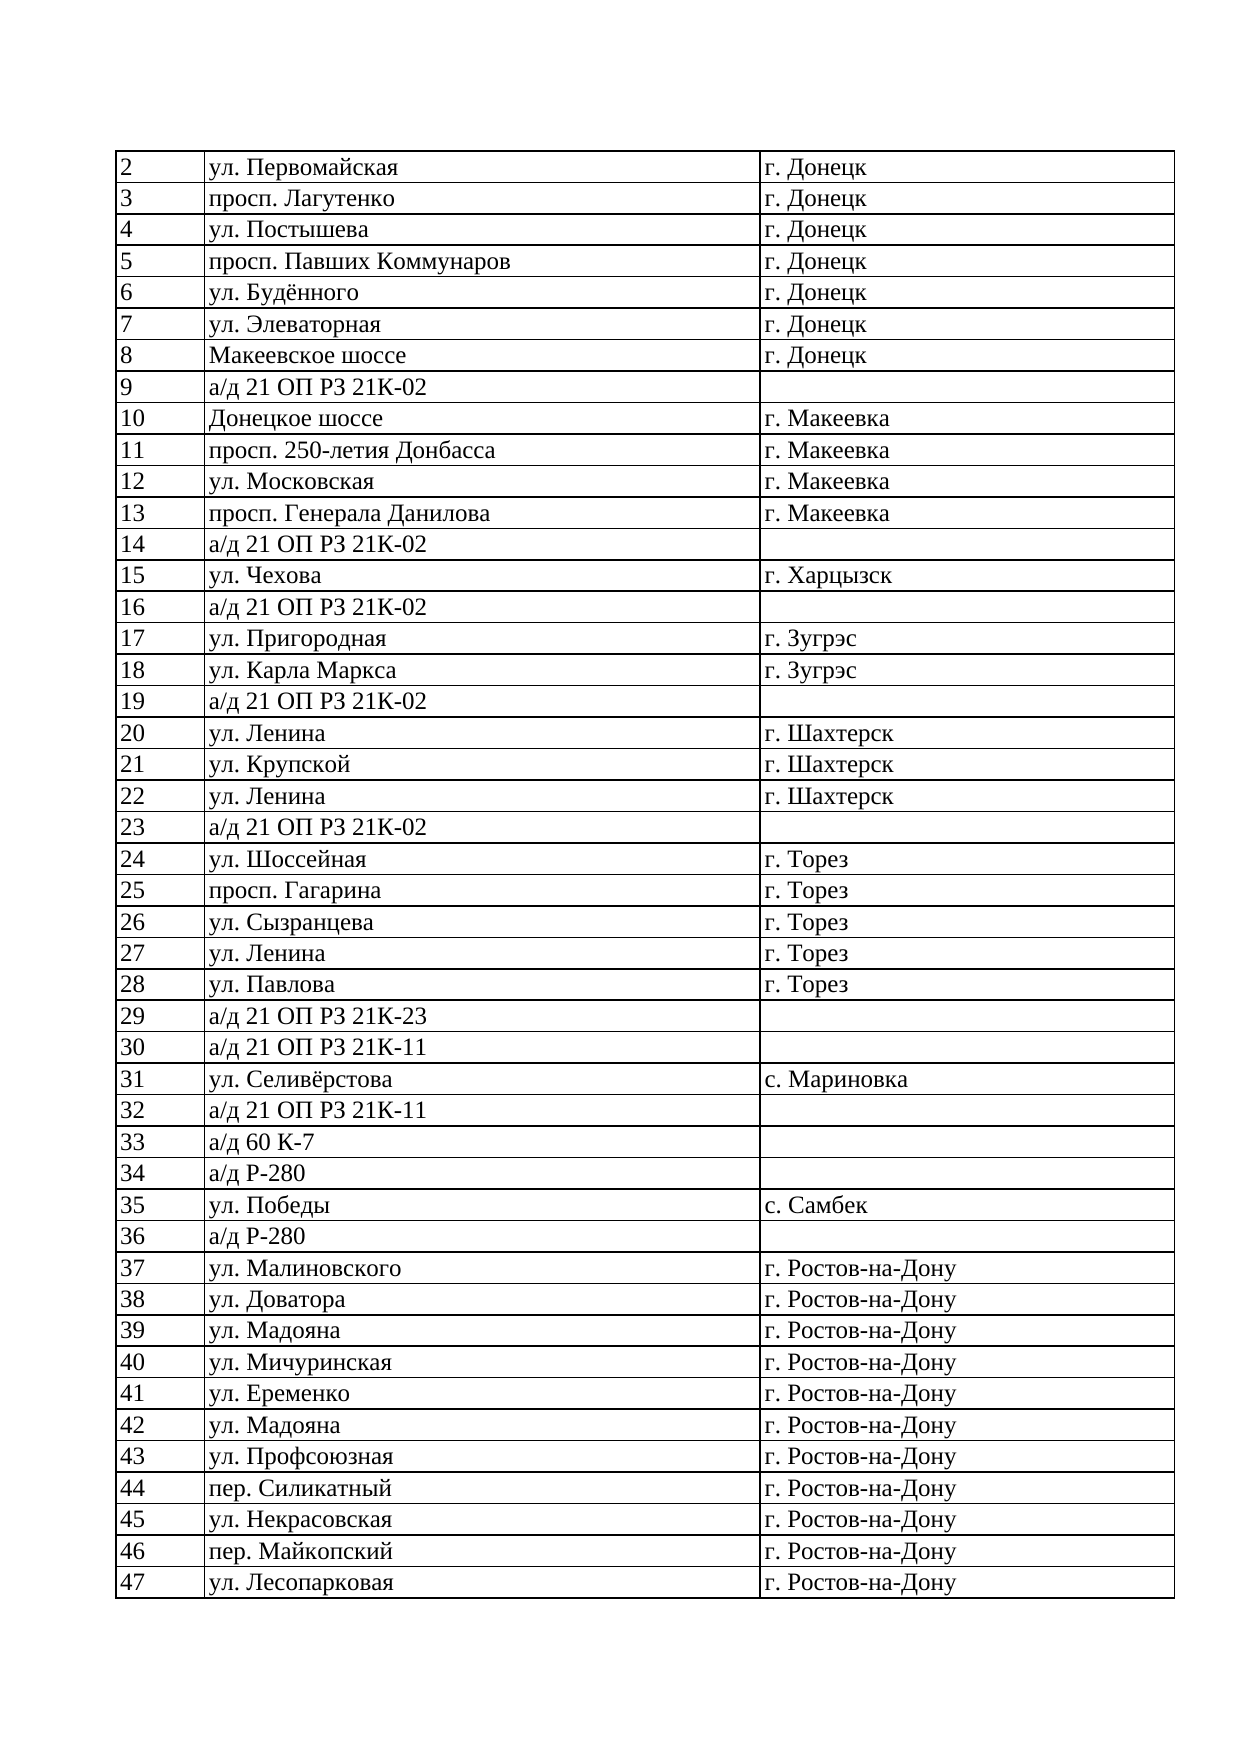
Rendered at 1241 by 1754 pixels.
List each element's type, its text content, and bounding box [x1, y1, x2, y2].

table_cell 26 [117, 907, 204, 936]
table_cell 13 [117, 498, 204, 527]
table_cell [761, 592, 1174, 622]
table_cell ул. Ленина [205, 718, 759, 748]
table_cell 25 [117, 875, 204, 905]
table_cell ул. Элеваторная [205, 309, 759, 339]
table_cell 11 [117, 435, 204, 464]
table_cell [761, 529, 1174, 559]
table_cell Донецкое шоссе [205, 403, 759, 433]
table_cell 47 [117, 1567, 204, 1597]
table_cell ул. Некрасовская [205, 1504, 759, 1534]
table_cell г. Шахтерск [761, 749, 1174, 779]
table_cell 14 [117, 529, 204, 559]
table_cell а/д 21 ОП РЗ 21К-02 [205, 372, 759, 402]
table_cell просп. Павших Коммунаров [205, 246, 759, 276]
table_cell 38 [117, 1284, 204, 1314]
table_cell 36 [117, 1221, 204, 1251]
table_cell 23 [117, 812, 204, 842]
table_cell 41 [117, 1378, 204, 1408]
table_cell Макеевское шоссе [205, 340, 759, 370]
table_cell 30 [117, 1032, 204, 1062]
table_cell 15 [117, 561, 204, 590]
table_cell ул. Карла Маркса [205, 655, 759, 685]
table_cell пер. Майкопский [205, 1536, 759, 1566]
table_cell 20 [117, 718, 204, 748]
table_cell г. Шахтерск [761, 781, 1174, 811]
table_cell просп. Гагарина [205, 875, 759, 905]
table_cell пер. Силикатный [205, 1473, 759, 1503]
table_cell ул. Ленина [205, 938, 759, 968]
table_cell г. Макеевка [761, 403, 1174, 433]
table_cell [761, 812, 1174, 842]
table_cell 42 [117, 1410, 204, 1440]
table_cell 19 [117, 686, 204, 716]
table_cell г. Торез [761, 970, 1174, 999]
table_cell ул. Еременко [205, 1378, 759, 1408]
table_cell просп. 250-летия Донбасса [205, 435, 759, 464]
table_cell г. Ростов-на-Дону [761, 1284, 1174, 1314]
table_cell г. Ростов-на-Дону [761, 1316, 1174, 1345]
table_cell ул. Павлова [205, 970, 759, 999]
table_cell ул. Профсоюзная [205, 1441, 759, 1471]
table_cell г. Ростов-на-Дону [761, 1504, 1174, 1534]
table_cell 10 [117, 403, 204, 433]
table_cell г. Ростов-на-Дону [761, 1536, 1174, 1566]
table_cell 5 [117, 246, 204, 276]
table_cell 22 [117, 781, 204, 811]
table_cell г. Зугрэс [761, 655, 1174, 685]
table_cell ул. Мадояна [205, 1410, 759, 1440]
table_cell г. Макеевка [761, 435, 1174, 464]
table_cell г. Донецк [761, 152, 1174, 181]
table_cell г. Ростов-на-Дону [761, 1441, 1174, 1471]
table_cell 9 [117, 372, 204, 402]
table_cell г. Донецк [761, 309, 1174, 339]
table_cell г. Торез [761, 875, 1174, 905]
table_cell 29 [117, 1001, 204, 1031]
table_cell а/д 21 ОП РЗ 21К-02 [205, 529, 759, 559]
table_cell а/д 21 ОП РЗ 21К-02 [205, 812, 759, 842]
table_cell ул. Шоссейная [205, 844, 759, 873]
table_cell а/д Р-280 [205, 1221, 759, 1251]
table_cell а/д 21 ОП РЗ 21К-02 [205, 686, 759, 716]
table_cell ул. Сызранцева [205, 907, 759, 936]
table_cell просп. Лагутенко [205, 183, 759, 213]
table_cell 17 [117, 623, 204, 653]
table_cell 7 [117, 309, 204, 339]
table_cell ул. Мичуринская [205, 1347, 759, 1377]
table_cell ул. Будённого [205, 277, 759, 307]
table_cell 2 [117, 152, 204, 181]
table_cell г. Шахтерск [761, 718, 1174, 748]
table_cell г. Донецк [761, 340, 1174, 370]
table_cell [761, 1095, 1174, 1125]
table_cell а/д Р-280 [205, 1158, 759, 1188]
table_cell 16 [117, 592, 204, 622]
table_cell 44 [117, 1473, 204, 1503]
table_cell ул. Крупской [205, 749, 759, 779]
table_cell ул. Лесопарковая [205, 1567, 759, 1597]
table_cell а/д 21 ОП РЗ 21К-11 [205, 1095, 759, 1125]
table_cell 21 [117, 749, 204, 779]
table_cell 45 [117, 1504, 204, 1534]
table_cell г. Макеевка [761, 466, 1174, 496]
table_cell [761, 1158, 1174, 1188]
table_cell г. Ростов-на-Дону [761, 1567, 1174, 1597]
table_cell а/д 21 ОП РЗ 21К-11 [205, 1032, 759, 1062]
table_cell [761, 372, 1174, 402]
table_cell с. Мариновка [761, 1064, 1174, 1094]
table_cell 37 [117, 1253, 204, 1282]
table_cell [761, 1001, 1174, 1031]
table_cell ул. Московская [205, 466, 759, 496]
table_cell [761, 1032, 1174, 1062]
table_cell 35 [117, 1190, 204, 1219]
table_cell г. Макеевка [761, 498, 1174, 527]
table_cell просп. Генерала Данилова [205, 498, 759, 527]
table_cell 4 [117, 215, 204, 244]
table_cell ул. Пригородная [205, 623, 759, 653]
table_cell ул. Чехова [205, 561, 759, 590]
table_cell г. Ростов-на-Дону [761, 1473, 1174, 1503]
table_cell ул. Доватора [205, 1284, 759, 1314]
table_cell г. Донецк [761, 277, 1174, 307]
table_cell [761, 1127, 1174, 1157]
table_cell 32 [117, 1095, 204, 1125]
table_cell ул. Селивёрстова [205, 1064, 759, 1094]
table_cell [761, 686, 1174, 716]
table_cell 40 [117, 1347, 204, 1377]
table_cell 46 [117, 1536, 204, 1566]
table_cell а/д 21 ОП РЗ 21К-02 [205, 592, 759, 622]
table_cell г. Донецк [761, 246, 1174, 276]
table_cell 34 [117, 1158, 204, 1188]
table_cell ул. Малиновского [205, 1253, 759, 1282]
table_cell г. Торез [761, 938, 1174, 968]
table_cell с. Самбек [761, 1190, 1174, 1219]
table_cell ул. Первомайская [205, 152, 759, 181]
table_cell 24 [117, 844, 204, 873]
table_cell 6 [117, 277, 204, 307]
table_cell 28 [117, 970, 204, 999]
table_cell г. Ростов-на-Дону [761, 1378, 1174, 1408]
table_cell г. Торез [761, 844, 1174, 873]
table_cell г. Зугрэс [761, 623, 1174, 653]
table_cell г. Ростов-на-Дону [761, 1253, 1174, 1282]
table_cell 12 [117, 466, 204, 496]
table_cell г. Харцызск [761, 561, 1174, 590]
table_cell 3 [117, 183, 204, 213]
table_cell ул. Ленина [205, 781, 759, 811]
table_cell г. Ростов-на-Дону [761, 1347, 1174, 1377]
table_cell ул. Победы [205, 1190, 759, 1219]
table_cell 8 [117, 340, 204, 370]
table_cell 43 [117, 1441, 204, 1471]
table_cell а/д 21 ОП РЗ 21К-23 [205, 1001, 759, 1031]
table_cell ул. Постышева [205, 215, 759, 244]
table_cell г. Ростов-на-Дону [761, 1410, 1174, 1440]
table_cell г. Донецк [761, 215, 1174, 244]
table_cell г. Донецк [761, 183, 1174, 213]
table_cell г. Торез [761, 907, 1174, 936]
table_cell а/д 60 К-7 [205, 1127, 759, 1157]
table_cell 39 [117, 1316, 204, 1345]
table_cell 31 [117, 1064, 204, 1094]
table_cell 27 [117, 938, 204, 968]
table_cell [761, 1221, 1174, 1251]
table_cell 33 [117, 1127, 204, 1157]
table_cell 18 [117, 655, 204, 685]
table_cell ул. Мадояна [205, 1316, 759, 1345]
